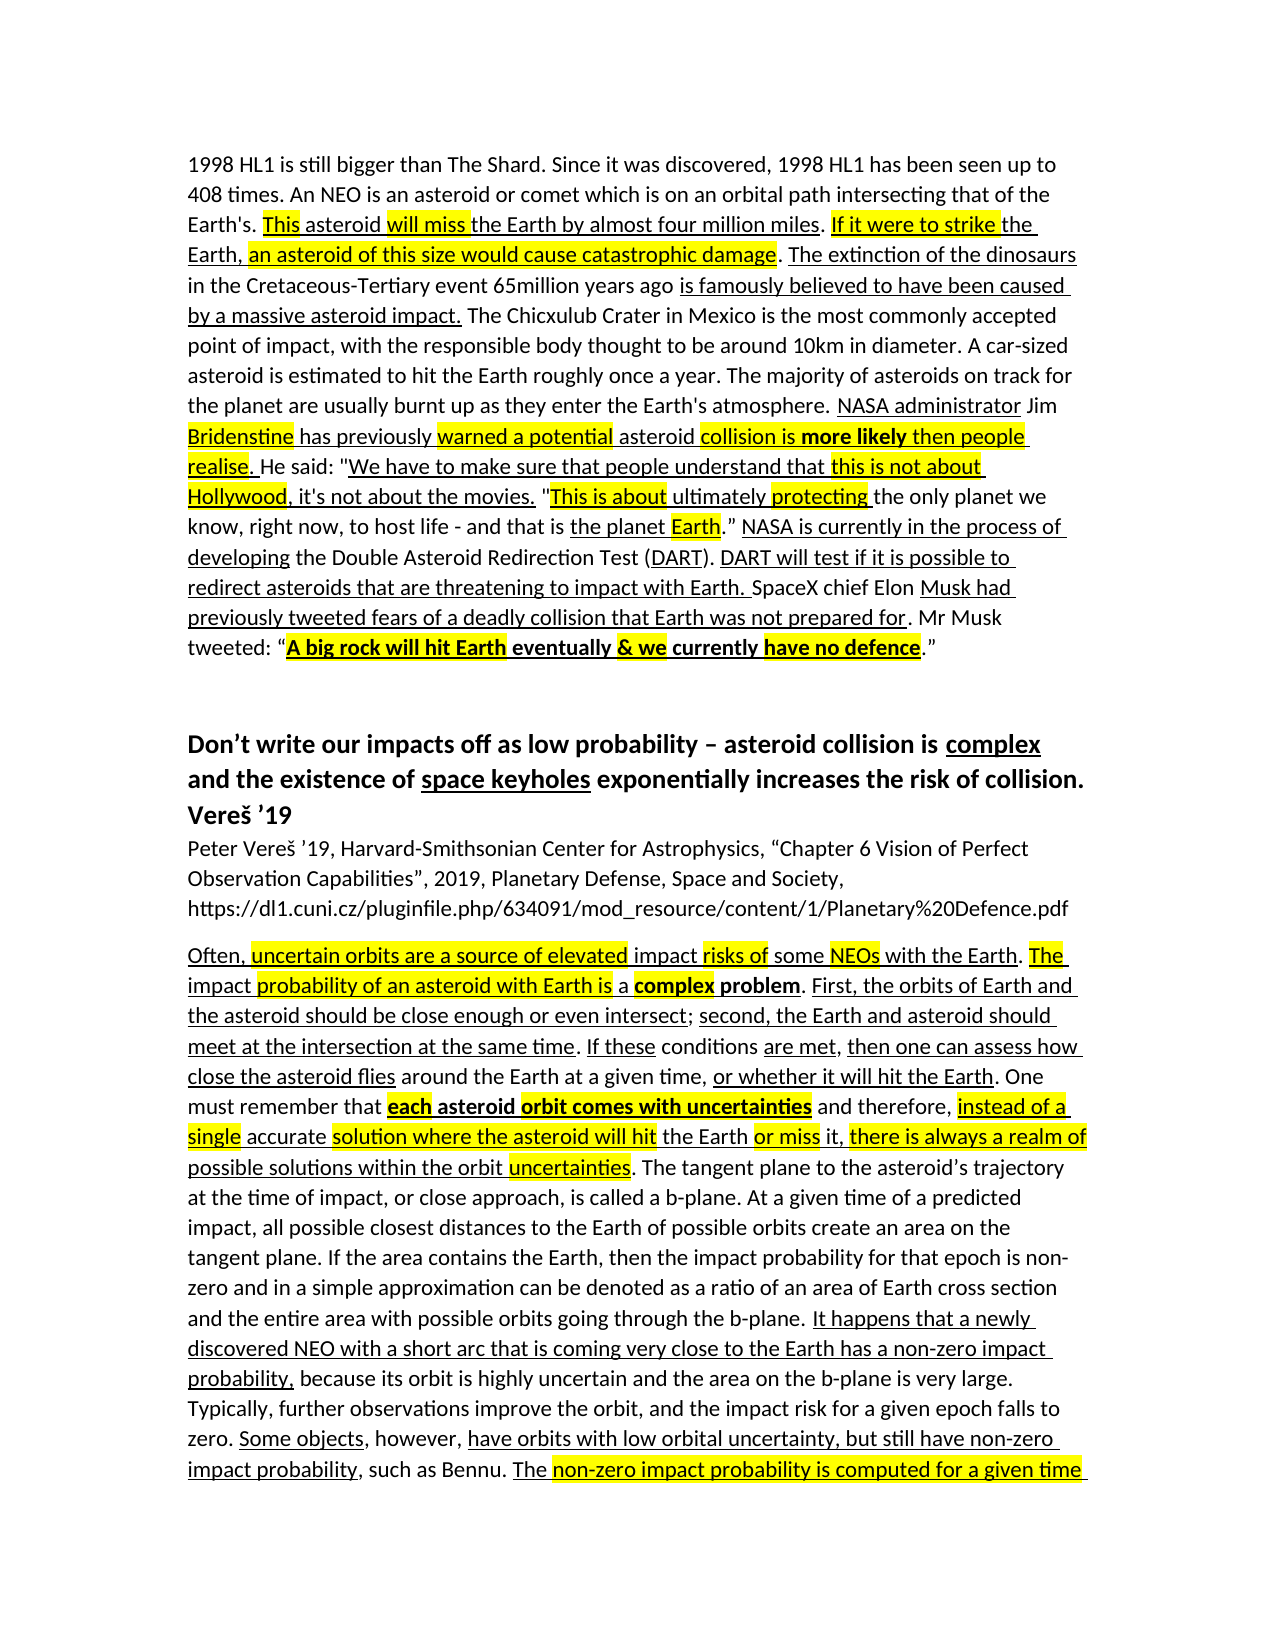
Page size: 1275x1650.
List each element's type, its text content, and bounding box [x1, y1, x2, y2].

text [187, 1148, 1087, 1483]
text Peter Vereš ’19, Harvard-Smithsonian Center for Astrophysics, “Chapter 6 Vision of Perfect Observation Capabilities”, 2019, Planetary Defense, Space and Society, https://dl1.cuni.cz/pluginfile.php/634091/mod_resource/content/1/Planetary%20Defence.pdf [187, 834, 1087, 922]
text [187, 150, 1087, 661]
subtitle Don’t write our impacts off as low probability – asteroid collision is complex and the existence of space keyholes exponentially increases the risk of collision. Vereš ’19 [187, 727, 1087, 831]
